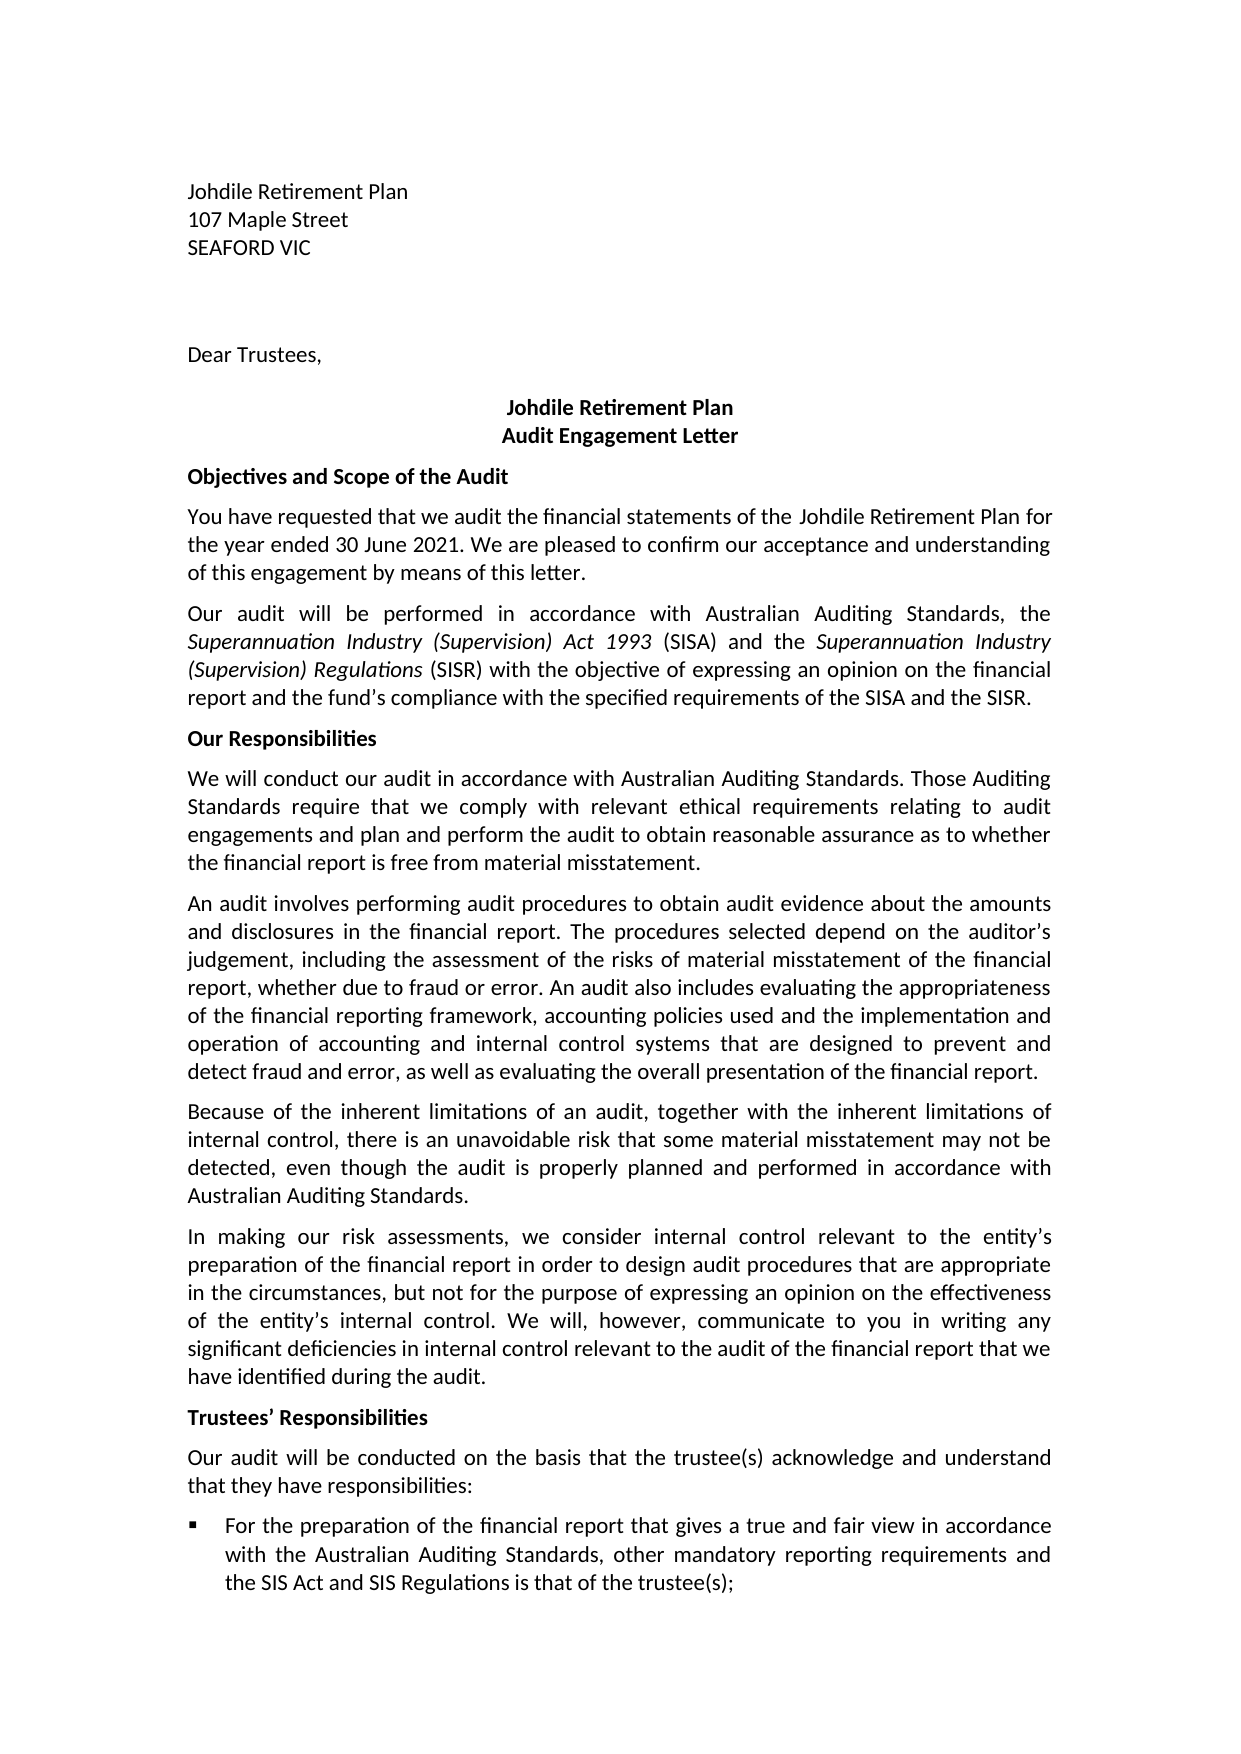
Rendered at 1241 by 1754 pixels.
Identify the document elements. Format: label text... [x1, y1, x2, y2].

text Our audit will be performed in accordance with Australian Auditing Standards, the Superannuation Industry (Supervision) Act 1993 (SISA) and the Superannuation Industry (Supervision) Regulations (SISR) with the objective of expressing an opinion on the financial report and the fund’s compliance with the specified requirements of the SISA and the SISR. [187, 599, 1053, 711]
text We will conduct our audit in accordance with Australian Auditing Standards. Those Auditing Standards require that we comply with relevant ethical requirements relating to audit engagements and plan and perform the audit to obtain reasonable assurance as to whether the financial report is free from material misstatement. [187, 764, 1053, 876]
list For the preparation of the financial report that gives a true and fair view in accordance with the Australian Auditing Standards, other mandatory reporting requirements and the SIS Act and SIS Regulations is that of the trustee(s); [187, 1512, 1053, 1596]
text You have requested that we audit the financial statements of the Johdile Retirement Plan for the year ended 30 June 2021. We are pleased to confirm our acceptance and understanding of this engagement by means of this letter. [187, 502, 1053, 587]
text Objectives and Scope of the Audit [187, 462, 1053, 490]
text Johdile Retirement Plan [187, 177, 1053, 205]
text Our audit will be conducted on the basis that the trustee(s) acknowledge and understand that they have responsibilities: [187, 1443, 1053, 1499]
text Trustees’ Responsibilities [187, 1403, 1053, 1431]
text In making our risk assessments, we consider internal control relevant to the entity’s preparation of the financial report in order to design audit procedures that are appropriate in the circumstances, but not for the purpose of expressing an opinion on the effectiveness of the entity’s internal control. We will, however, communicate to you in writing any significant deficiencies in internal control relevant to the audit of the financial report that we have identified during the audit. [187, 1222, 1053, 1390]
text Because of the inherent limitations of an audit, together with the inherent limitations of internal control, there is an unavoidable risk that some material misstatement may not be detected, even though the audit is properly planned and performed in accordance with Australian Auditing Standards. [187, 1097, 1053, 1209]
text An audit involves performing audit procedures to obtain audit evidence about the amounts and disclosures in the financial report. The procedures selected depend on the auditor’s judgement, including the assessment of the risks of material misstatement of the financial report, whether due to fraud or error. An audit also includes evaluating the appropriateness of the financial reporting framework, accounting policies used and the implementation and operation of accounting and internal control systems that are designed to prevent and detect fraud and error, as well as evaluating the overall presentation of the financial report. [187, 889, 1053, 1085]
text Johdile Retirement Plan [187, 393, 1053, 421]
text Dear Trustees, [187, 340, 1053, 368]
text Our Responsibilities [187, 724, 1053, 752]
text Audit Engagement Letter [187, 421, 1053, 449]
text SEAFORD VIC [187, 233, 1053, 261]
text 107 Maple Street [187, 205, 1053, 233]
